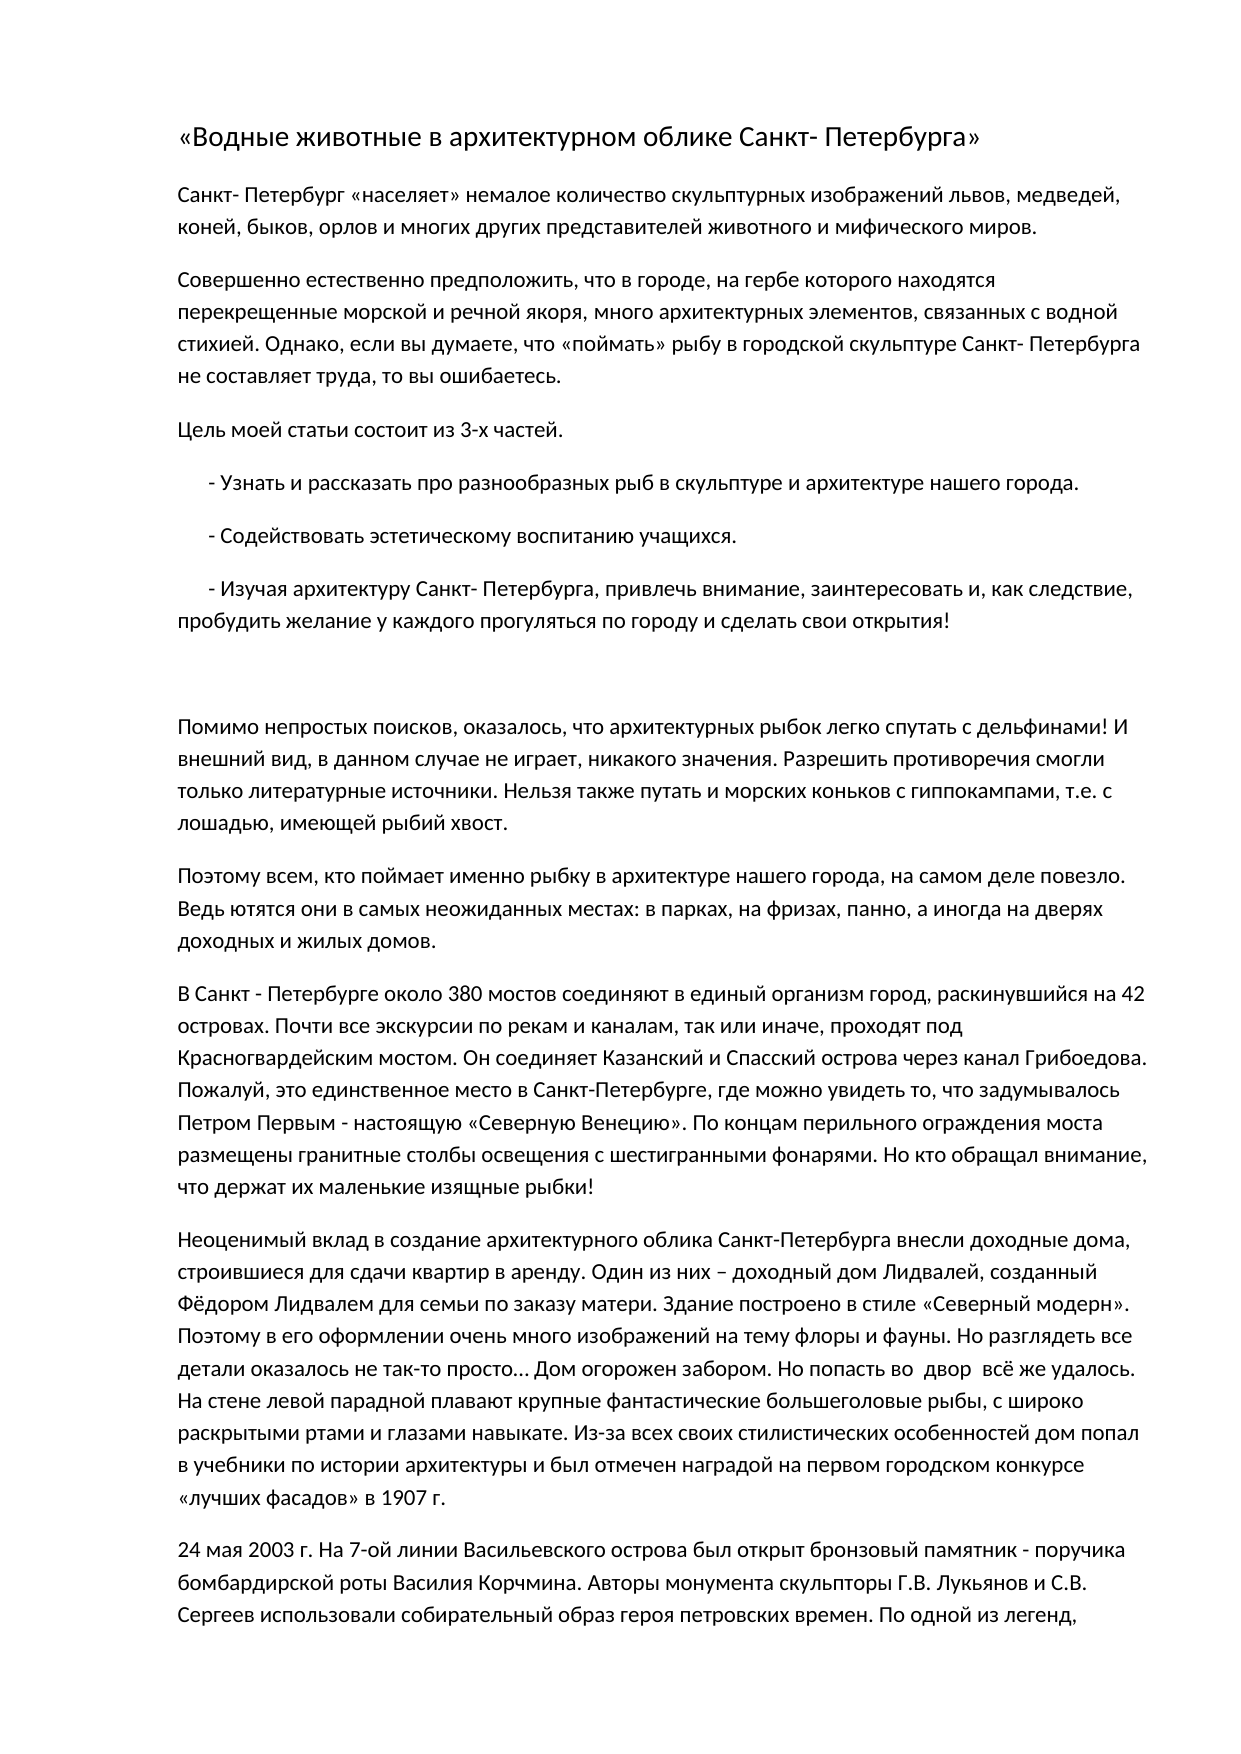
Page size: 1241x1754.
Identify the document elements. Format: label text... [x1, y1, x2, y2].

text - Узнать и рассказать про разнообразных рыб в скульптуре и архитектуре нашего города. [177, 468, 1152, 496]
text Помимо непростых поисков, оказалось, что архитектурных рыбок легко спутать с дельфинами! И внешний вид, в данном случае не играет, никакого значения. Разрешить противоречия смогли только литературные источники. Нельзя также путать и морских коньков с гиппокампами, т.е. с лошадью, имеющей рыбий хвост. [177, 712, 1152, 837]
text Поэтому всем, кто поймает именно рыбку в архитектуре нашего города, на самом деле повезло. Ведь ютятся они в самых неожиданных местах: в парках, на фризах, панно, а иногда на дверях доходных и жилых домов. [177, 862, 1152, 954]
text В Санкт - Петербурге около 380 мостов соединяют в единый организм город, раскинувшийся на 42 островах. Почти все экскурсии по рекам и каналам, так или иначе, проходят под Красногвардейским мостом. Он соединяет Казанский и Спасский острова через канал Грибоедова. Пожалуй, это единственное место в Санкт-Петербурге, где можно увидеть то, что задумывалось Петром Первым - настоящую «Северную Венецию». По концам перильного ограждения моста размещены гранитные столбы освещения с шестигранными фонарями. Но кто обращал внимание, что держат их маленькие изящные рыбки! [177, 979, 1152, 1200]
text «Водные животные в архитектурном облике Санкт- Петербурга» [177, 118, 1152, 154]
text - Изучая архитектуру Санкт- Петербурга, привлечь внимание, заинтересовать и, как следствие, пробудить желание у каждого прогуляться по городу и сделать свои открытия! [177, 574, 1152, 634]
text Неоценимый вклад в создание архитектурного облика Санкт-Петербурга внесли доходные дома, строившиеся для сдачи квартир в аренду. Один из них – доходный дом Лидвалей, созданный Фёдором Лидвалем для семьи по заказу матери. Здание построено в стиле «Северный модерн». Поэтому в его оформлении очень много изображений на тему флоры и фауны. Но разглядеть все детали оказалось не так-то просто… Дом огорожен забором. Но попасть во двор всё же удалось. На стене левой парадной плавают крупные фантастические большеголовые рыбы, с широко раскрытыми ртами и глазами навыкате. Из-за всех своих стилистических особенностей дом попал в учебники по истории архитектуры и был отмечен наградой на первом городском конкурсе «лучших фасадов» в 1907 г. [177, 1225, 1152, 1511]
text Санкт- Петербург «населяет» немалое количество скульптурных изображений львов, медведей, коней, быков, орлов и многих других представителей животного и мифического миров. [177, 180, 1152, 240]
text - Содействовать эстетическому воспитанию учащихся. [177, 521, 1152, 549]
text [177, 1536, 1152, 1628]
text Совершенно естественно предположить, что в городе, на гербе которого находятся перекрещенные морской и речной якоря, много архитектурных элементов, связанных с водной стихией. Однако, если вы думаете, что «поймать» рыбу в городской скульптуре Санкт- Петербурга не составляет труда, то вы ошибаетесь. [177, 265, 1152, 390]
text Цель моей статьи состоит из 3-х частей. [177, 415, 1152, 443]
